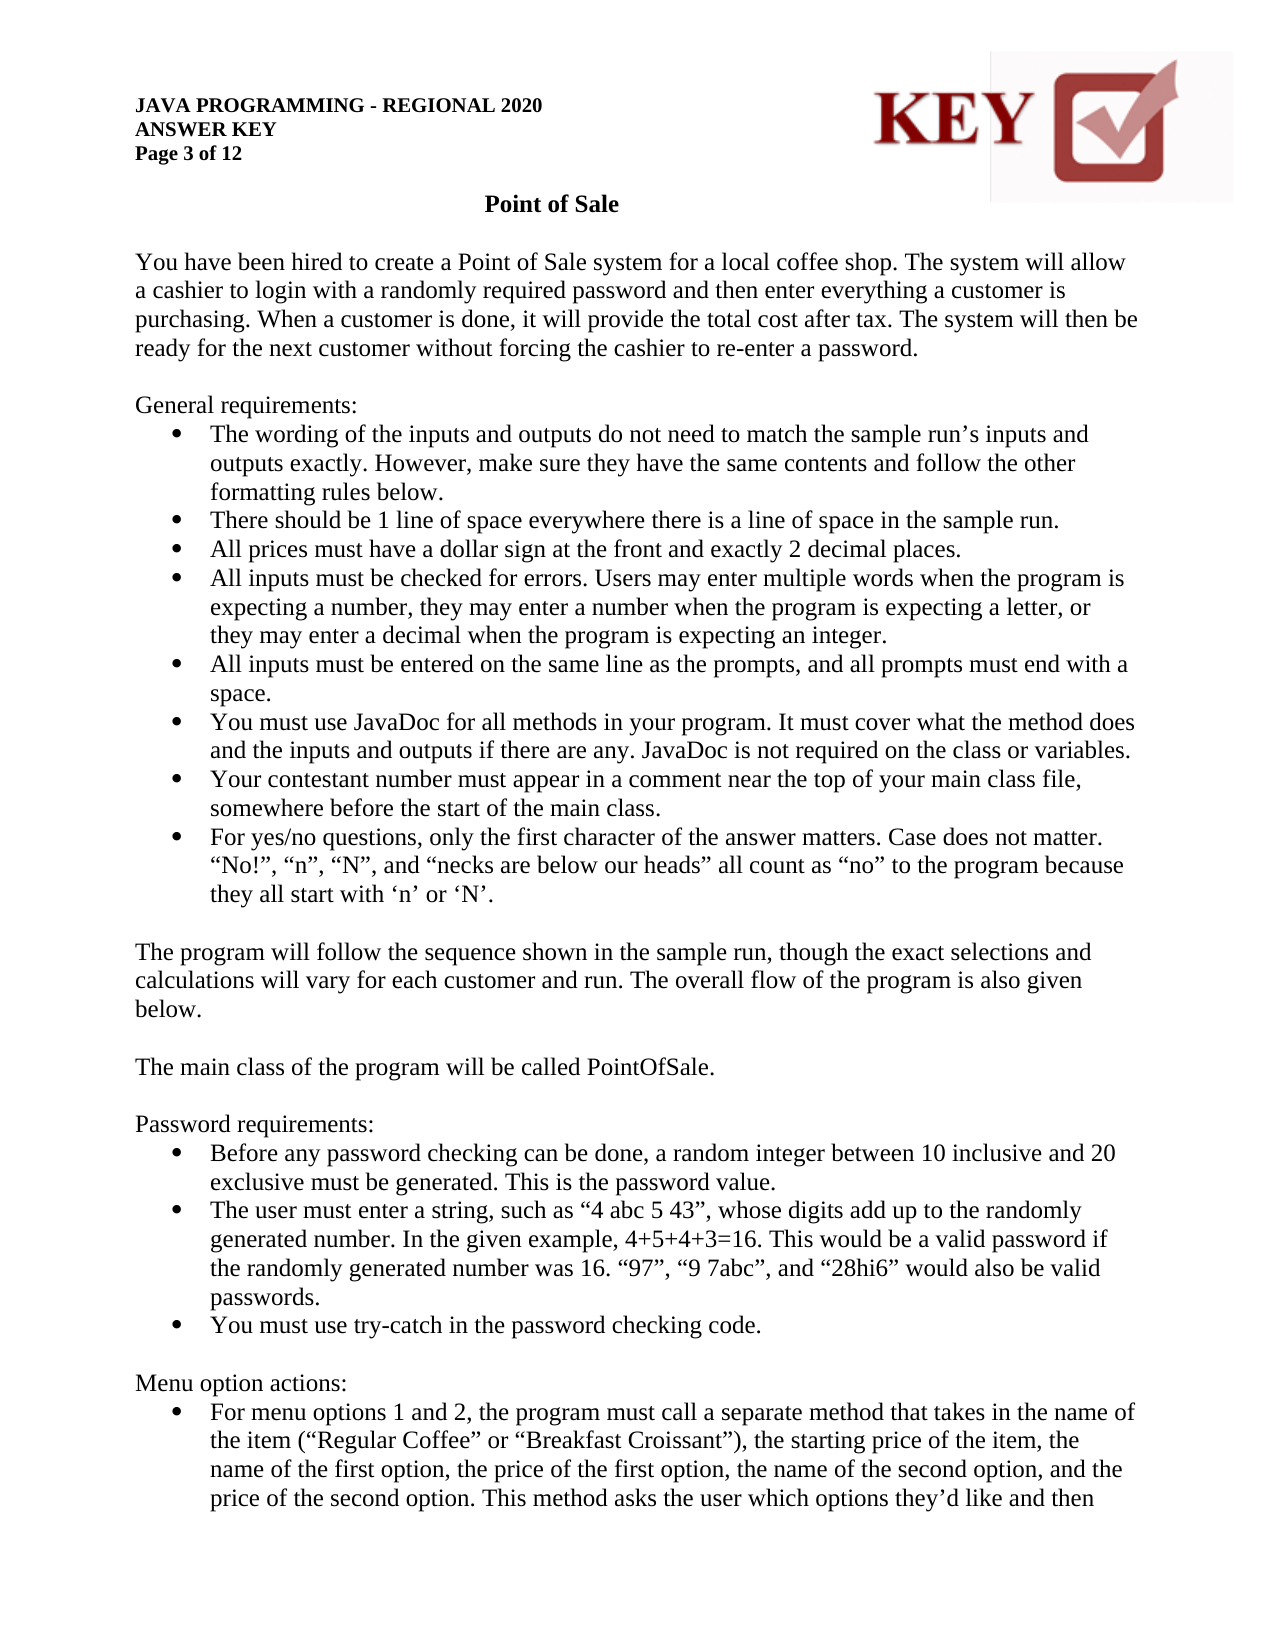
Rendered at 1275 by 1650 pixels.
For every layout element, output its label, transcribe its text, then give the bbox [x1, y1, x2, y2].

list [172, 1397, 1140, 1512]
list All prices must have a dollar sign at the front and exactly 2 decimal places. [172, 534, 1140, 563]
list All inputs must be entered on the same line as the prompts, and all prompts must end with a space. [172, 649, 1140, 707]
text General requirements: [135, 391, 1140, 419]
list For yes/no questions, only the first character of the answer matters. Case does not matter. “No!”, “n”, “N”, and “necks are below our heads” all count as “no” to the program because they all start with ‘n’ or ‘N’. [172, 822, 1140, 908]
text Point of Sale [135, 189, 1140, 218]
text The main class of the program will be called PointOfSale. [135, 1052, 1140, 1081]
list There should be 1 line of space everywhere there is a line of space in the sample run. [172, 506, 1140, 534]
text Menu option actions: [135, 1368, 1140, 1397]
list The user must enter a string, such as “4 abc 5 43”, whose digits add up to the randomly generated number. In the given example, 4+5+4+3=16. This would be a valid password if the randomly generated number was 16. “97”, “9 7abc”, and “28hi6” would also be valid passwords. [172, 1196, 1140, 1311]
list Before any password checking can be done, a random integer between 10 inclusive and 20 exclusive must be generated. This is the password value. [172, 1138, 1140, 1196]
text Password requirements: [135, 1109, 1140, 1138]
list You must use JavaDoc for all methods in your program. It must cover what the method does and the inputs and outputs if there are any. JavaDoc is not required on the class or variables. [172, 707, 1140, 764]
picture [866, 51, 1232, 201]
list You must use try-catch in the password checking code. [172, 1311, 1140, 1339]
list Your contestant number must appear in a comment near the top of your main class file, somewhere before the start of the main class. [172, 764, 1140, 822]
list The wording of the inputs and outputs do not need to match the sample run’s inputs and outputs exactly. However, make sure they have the same contents and follow the other formatting rules below. [172, 419, 1140, 506]
text The program will follow the sequence shown in the sample run, though the exact selections and calculations will vary for each customer and run. The overall flow of the program is also given below. [135, 937, 1140, 1023]
list All inputs must be checked for errors. Users may enter multiple words when the program is expecting a number, they may enter a number when the program is expecting a letter, or they may enter a decimal when the program is expecting an integer. [172, 563, 1140, 649]
text You have been hired to create a Point of Sale system for a local coffee shop. The system will allow a cashier to login with a randomly required password and then enter everything a customer is purchasing. When a customer is done, it will provide the total cost after tax. The system will then be ready for the next customer without forcing the cashier to re-enter a password. [135, 247, 1140, 362]
